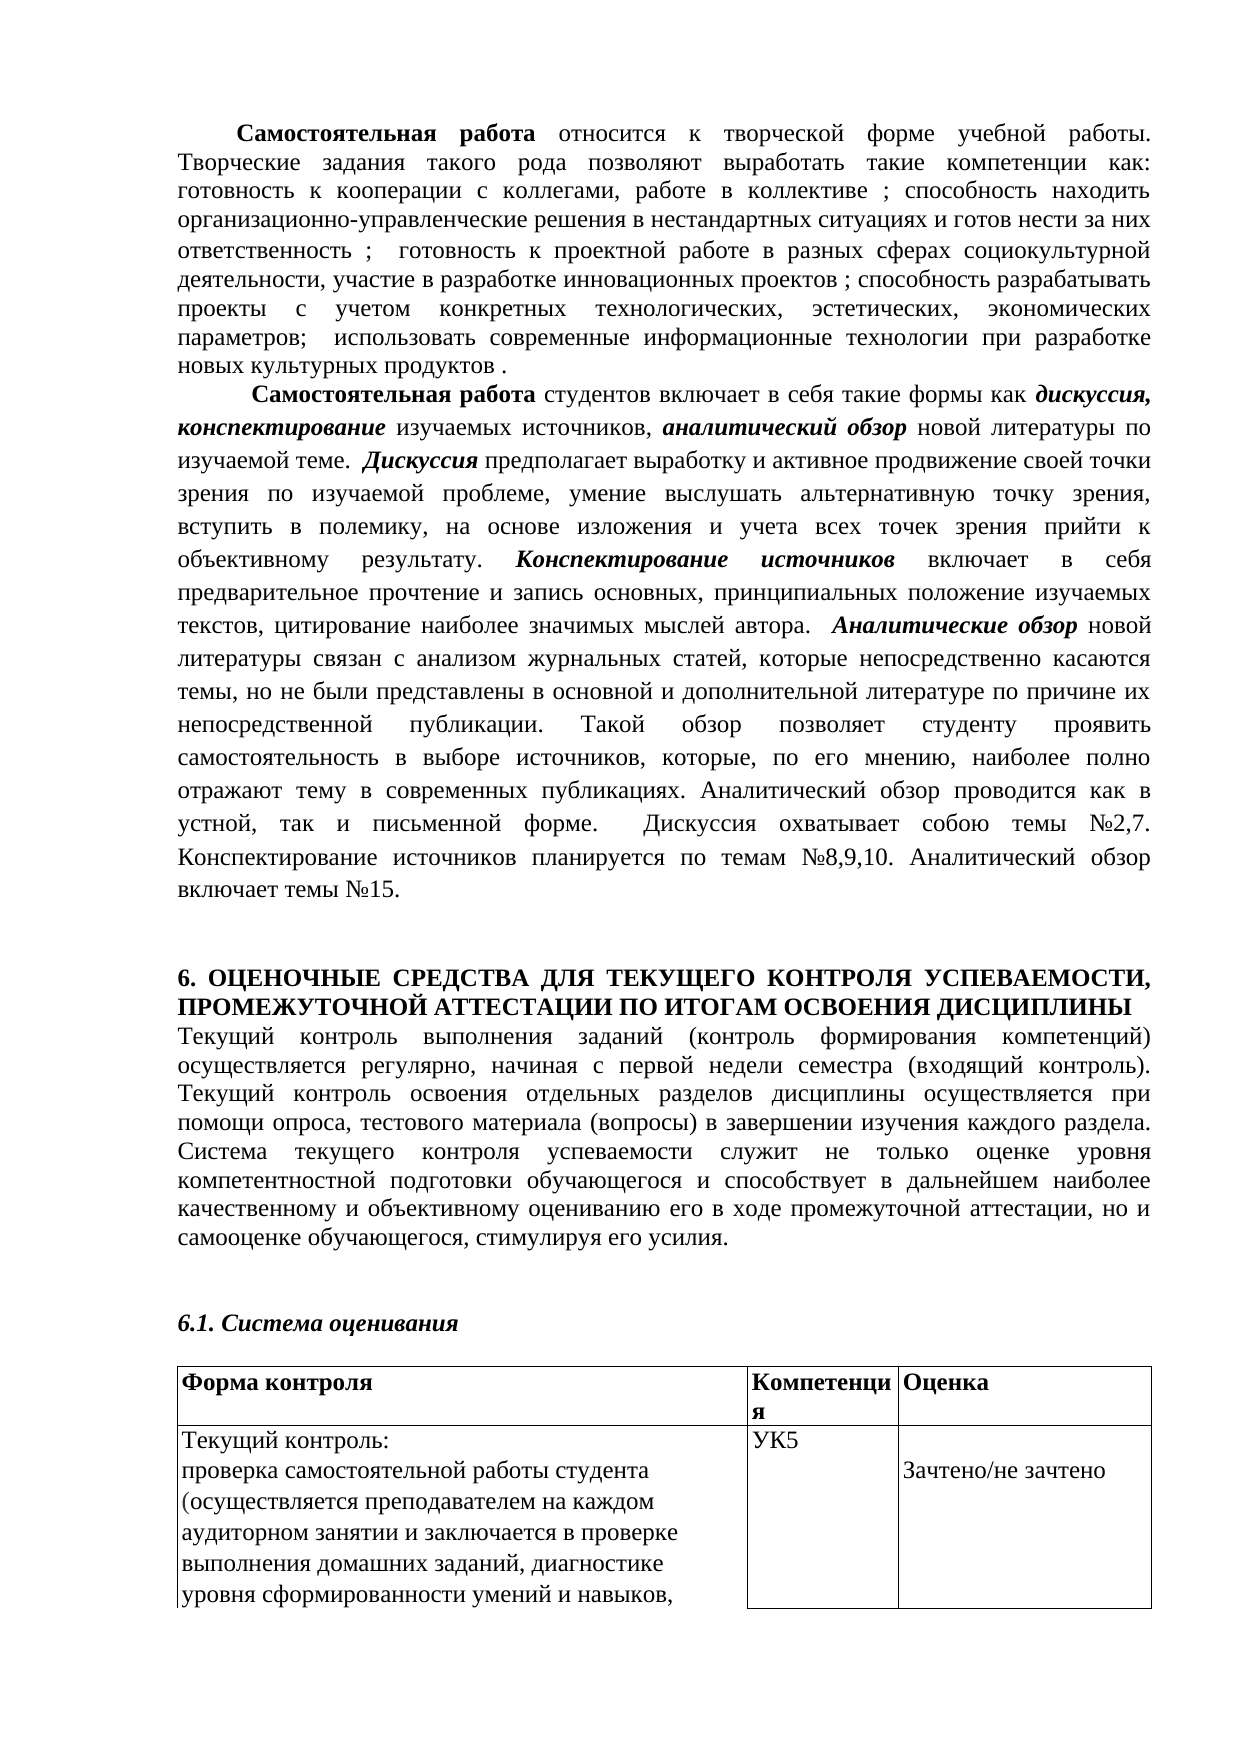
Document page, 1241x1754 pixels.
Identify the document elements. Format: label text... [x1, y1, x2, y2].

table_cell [178, 1454, 747, 1608]
table_cell Текущий контроль: [178, 1426, 747, 1454]
table_cell УК5 [748, 1426, 898, 1608]
text Самостоятельная работа относится к творческой форме учебной работы. Творческие задания такого рода позволяют выработать такие компетенции как: готовность к кооперации с коллегами, работе в коллективе ; способность находить организационно-управленческие решения в нестандартных ситуациях и готов нести за них ответственность ; готовность к проектной работе в разных сферах социокультурной деятельности, участие в разработке инновационных проектов ; способность разрабатывать проекты с учетом конкретных технологических, эстетических, экономических параметров; использовать современные информационные технологии при разработке новых культурных продуктов . [177, 118, 1152, 379]
text 6.1. Система оценивания [177, 1308, 1152, 1337]
table_header Форма контроля [178, 1367, 747, 1424]
text Текущий контроль выполнения заданий (контроль формирования компетенций) осуществляется регулярно, начиная с первой недели семестра (входящий контроль). Текущий контроль освоения отдельных разделов дисциплины осуществляется при помощи опроса, тестового материала (вопросы) в завершении изучения каждого раздела. Система текущего контроля успеваемости служит не только оценке уровня компетентностной подготовки обучающегося и способствует в дальнейшем наиболее качественному и объективному оцениванию его в ходе промежуточной аттестации, но и самооценке обучающегося, стимулируя его усилия. [177, 1021, 1152, 1251]
table_cell Зачтено/не зачтено [899, 1454, 1151, 1608]
text 6. ОЦЕНОЧНЫЕ СРЕДСТВА ДЛЯ ТЕКУЩЕГО КОНТРОЛЯ УСПЕВАЕМОСТИ, ПРОМЕЖУТОЧНОЙ АТТЕСТАЦИИ ПО ИТОГАМ ОСВОЕНИЯ ДИСЦИПЛИНЫ [177, 963, 1152, 1021]
table_header Оценка [899, 1367, 1151, 1424]
text Самостоятельная работа студентов включает в себя такие формы как дискуссия, конспектирование изучаемых источников, аналитический обзор новой литературы по изучаемой теме. Дискуссия предполагает выработку и активное продвижение своей точки зрения по изучаемой проблеме, умение выслушать альтернативную точку зрения, вступить в полемику, на основе изложения и учета всех точек зрения прийти к объективному результату. Конспектирование источников включает в себя предварительное прочтение и запись основных, принципиальных положение изучаемых текстов, цитирование наиболее значимых мыслей автора. Аналитические обзор новой литературы связан с анализом журнальных статей, которые непосредственно касаются темы, но не были представлены в основной и дополнительной литературе по причине их непосредственной публикации. Такой обзор позволяет студенту проявить самостоятельность в выборе источников, которые, по его мнению, наиболее полно отражают тему в современных публикациях. Аналитический обзор проводится как в устной, так и письменной форме. Дискуссия охватывает собою темы №2,7. Конспектирование источников планируется по темам №8,9,10. Аналитический обзор включает темы №15. [177, 379, 1152, 903]
table_cell [899, 1426, 1151, 1454]
table_header Компетенция [748, 1367, 898, 1424]
